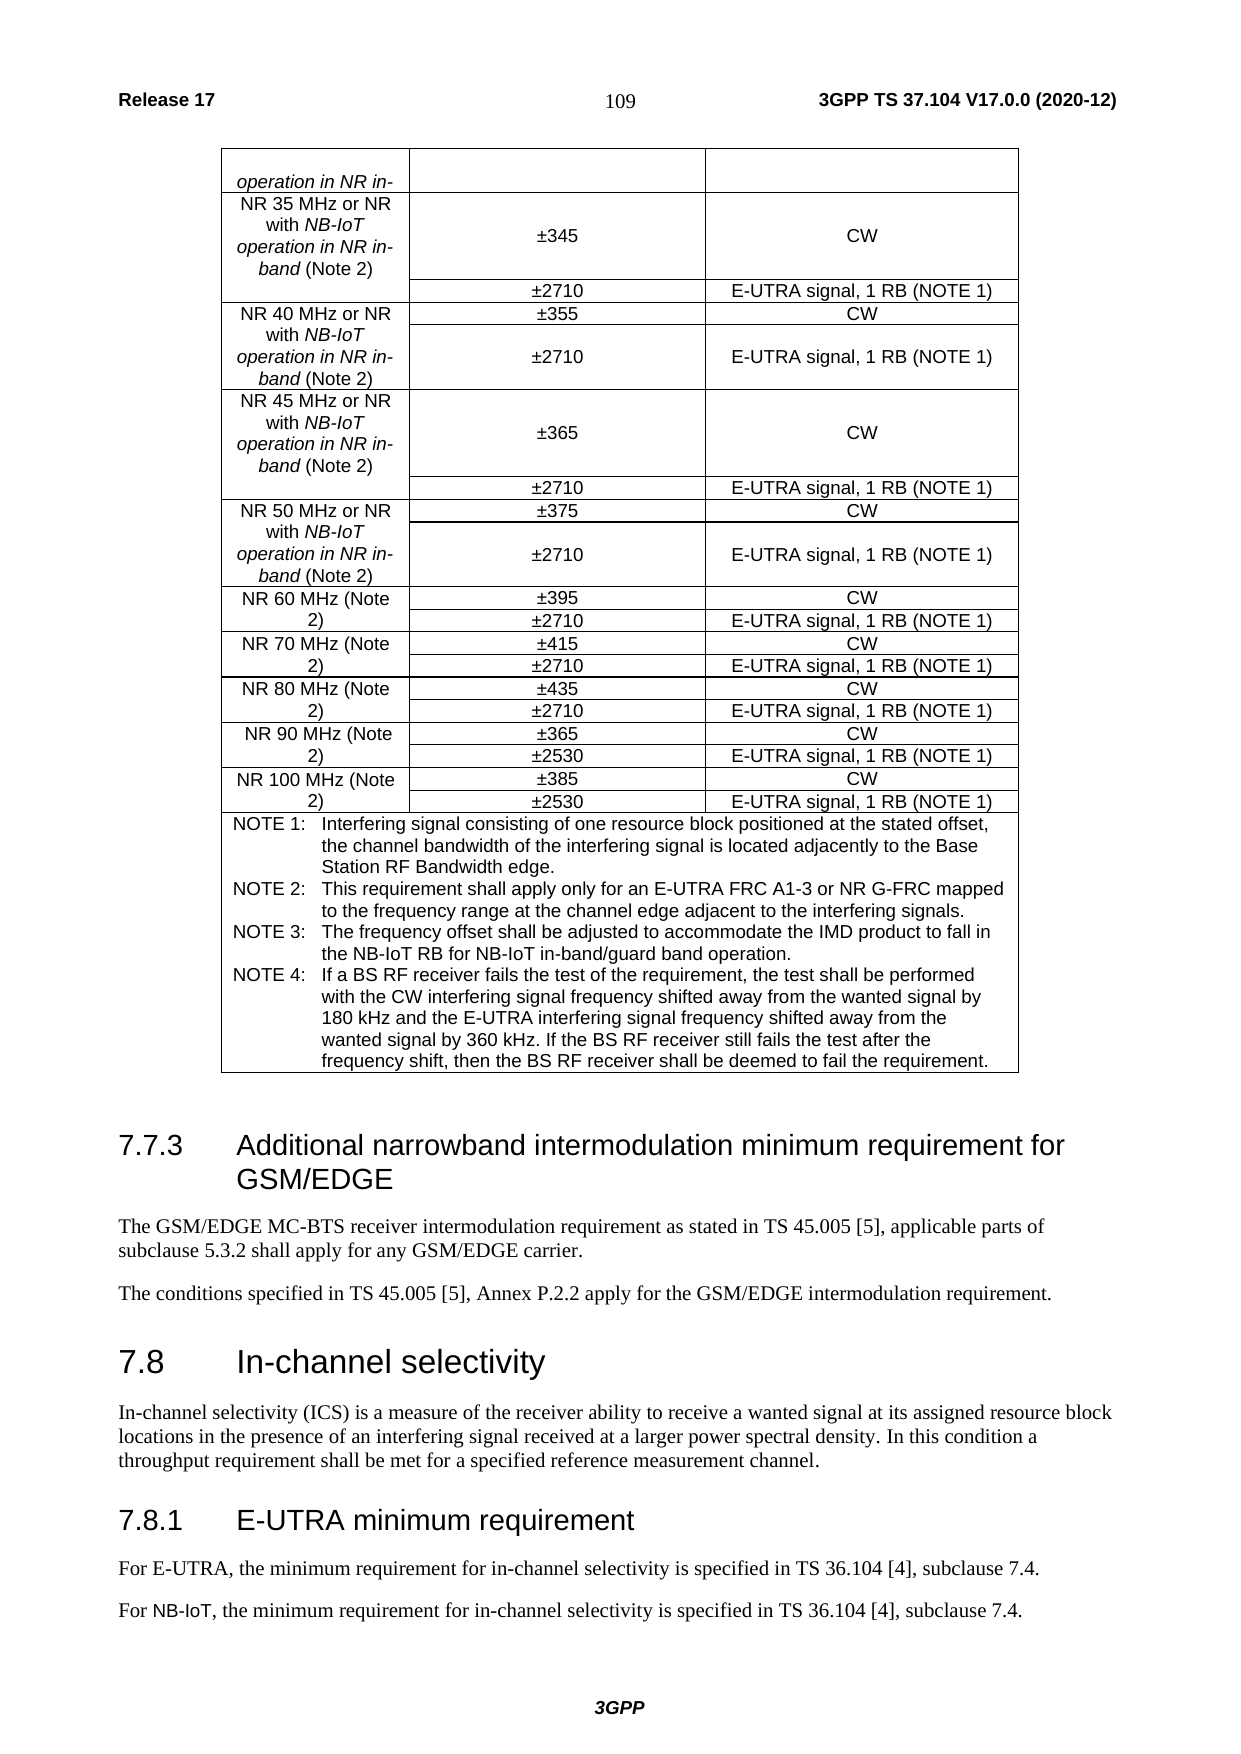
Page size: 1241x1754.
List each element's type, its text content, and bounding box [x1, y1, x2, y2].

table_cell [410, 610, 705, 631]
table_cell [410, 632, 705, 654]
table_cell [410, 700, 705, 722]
subtitle 7.8 In-channel selectivity [118, 1342, 1122, 1381]
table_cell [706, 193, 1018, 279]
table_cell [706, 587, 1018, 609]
subtitle 7.7.3 Additional narrowband intermodulation minimum requirement for GSM/EDGE [118, 1128, 1122, 1195]
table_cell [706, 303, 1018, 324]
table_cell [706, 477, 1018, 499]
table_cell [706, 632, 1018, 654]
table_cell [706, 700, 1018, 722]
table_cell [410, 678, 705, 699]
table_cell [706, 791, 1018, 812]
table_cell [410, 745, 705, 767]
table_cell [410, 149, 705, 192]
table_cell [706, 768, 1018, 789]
text In-channel selectivity (ICS) is a measure of the receiver ability to receive a wanted signal at its assigned resource block locations in the presence of an interfering signal received at a larger power spectral density. In this condition a throughput requirement shall be met for a specified reference measurement channel. [118, 1400, 1122, 1472]
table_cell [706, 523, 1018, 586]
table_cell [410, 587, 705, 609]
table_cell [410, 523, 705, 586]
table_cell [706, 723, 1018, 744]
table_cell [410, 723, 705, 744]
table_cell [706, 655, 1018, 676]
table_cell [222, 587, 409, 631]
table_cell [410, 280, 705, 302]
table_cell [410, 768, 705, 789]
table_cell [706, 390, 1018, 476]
text For E-UTRA, the minimum requirement for in-channel selectivity is specified in TS 36.104 [4], subclause 7.4. [118, 1555, 1122, 1579]
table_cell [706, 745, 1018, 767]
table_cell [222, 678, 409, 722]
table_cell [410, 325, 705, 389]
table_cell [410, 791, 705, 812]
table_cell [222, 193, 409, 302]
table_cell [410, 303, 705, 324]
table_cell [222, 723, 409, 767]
subtitle 7.8.1 E-UTRA minimum requirement [118, 1503, 1122, 1537]
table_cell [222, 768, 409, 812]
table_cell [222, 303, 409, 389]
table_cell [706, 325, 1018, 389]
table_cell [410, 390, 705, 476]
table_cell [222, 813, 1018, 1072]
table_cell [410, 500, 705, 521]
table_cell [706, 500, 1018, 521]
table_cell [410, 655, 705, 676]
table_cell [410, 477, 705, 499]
text For NB-IoT, the minimum requirement for in-channel selectivity is specified in TS 36.104 [4], subclause 7.4. [118, 1598, 1122, 1622]
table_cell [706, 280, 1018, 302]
text The GSM/EDGE MC-BTS receiver intermodulation requirement as stated in TS 45.005 [5], applicable parts of subclause 5.3.2 shall apply for any GSM/EDGE carrier. [118, 1214, 1122, 1262]
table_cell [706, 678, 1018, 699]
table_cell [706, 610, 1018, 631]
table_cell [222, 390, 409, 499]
text The conditions specified in TS 45.005 [5], Annex P.2.2 apply for the GSM/EDGE intermodulation requirement. [118, 1281, 1122, 1305]
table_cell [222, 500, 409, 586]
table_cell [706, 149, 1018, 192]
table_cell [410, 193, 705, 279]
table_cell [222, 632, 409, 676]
